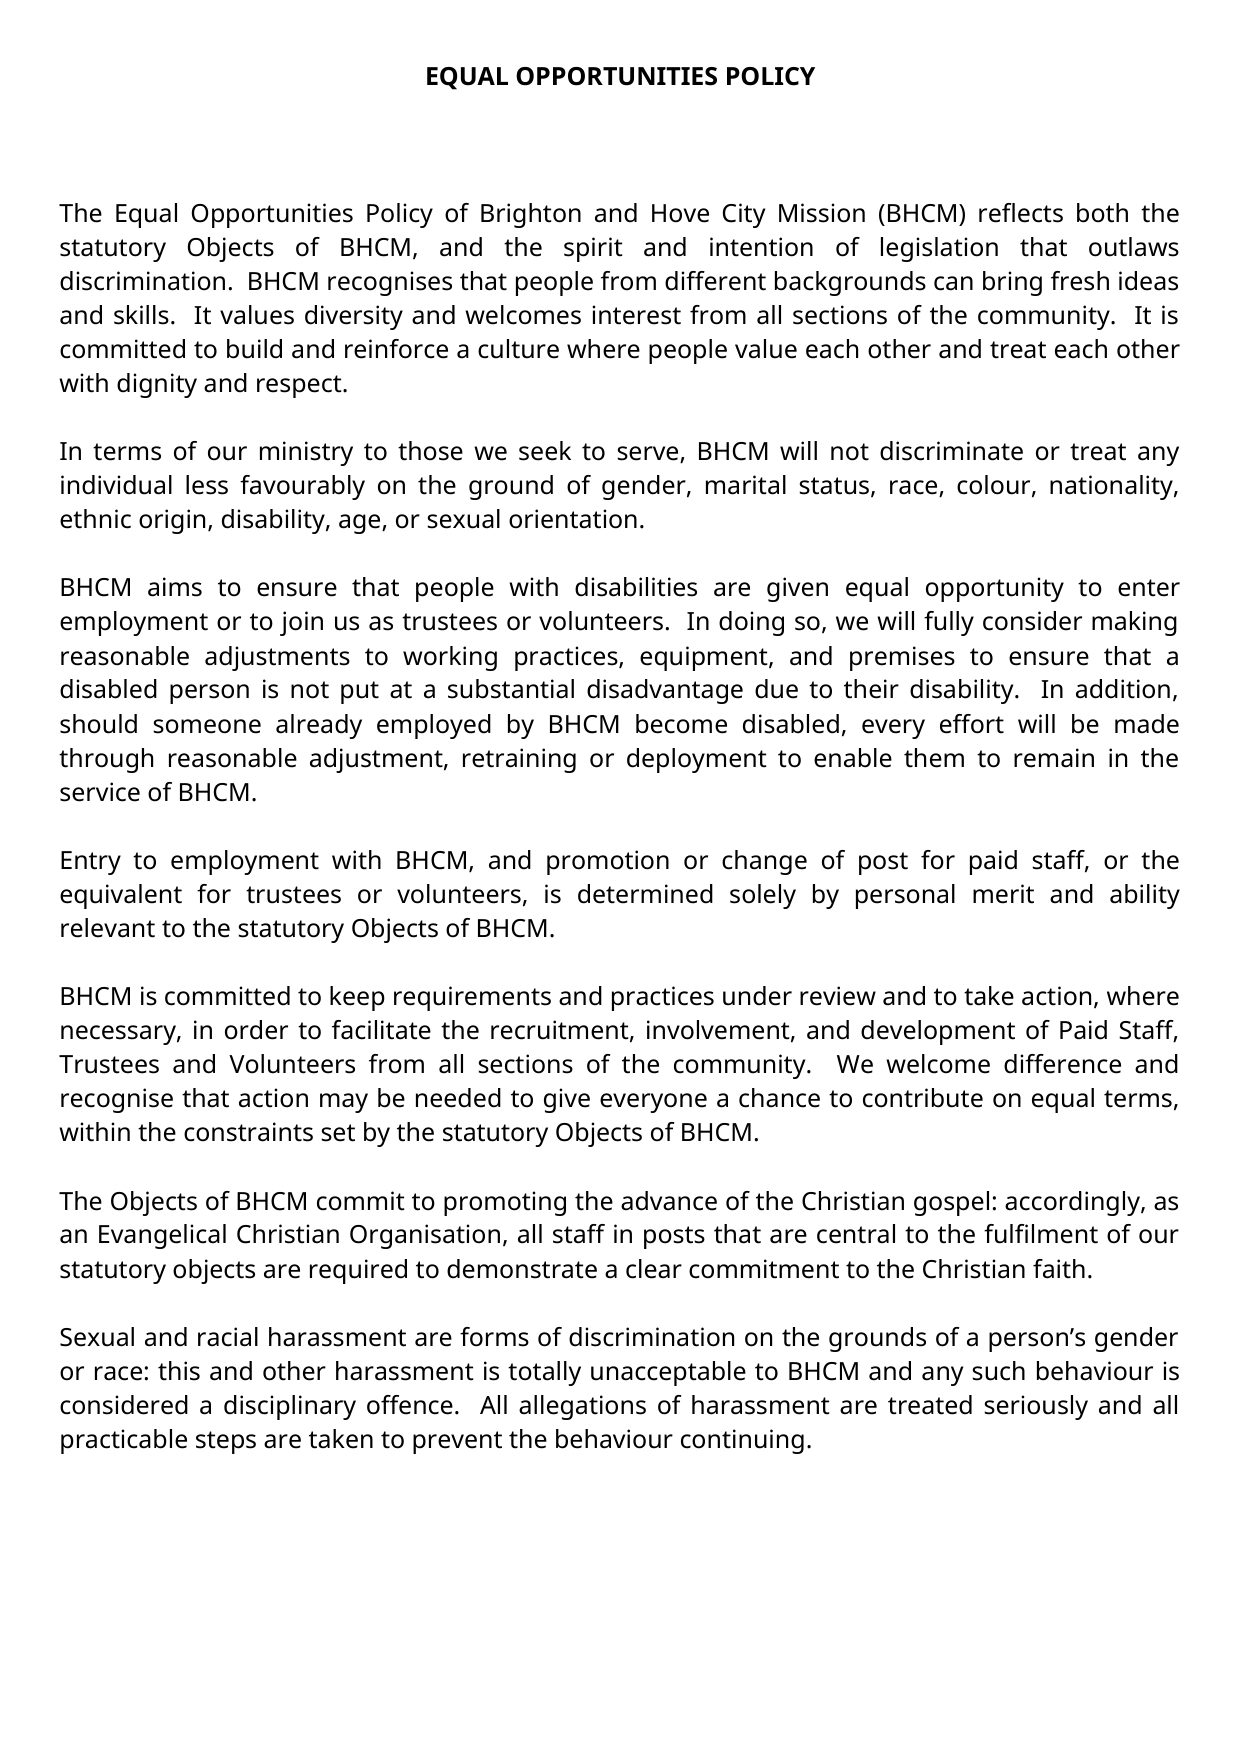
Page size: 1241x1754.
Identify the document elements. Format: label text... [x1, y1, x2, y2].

text The Objects of BHCM commit to promoting the advance of the Christian gospel: accordingly, as an Evangelical Christian Organisation, all staff in posts that are central to the fulfilment of our statutory objects are required to demonstrate a clear commitment to the Christian faith. [59, 1183, 1181, 1285]
title EQUAL OPPORTUNITIES POLICY [59, 59, 1181, 93]
text BHCM aims to ensure that people with disabilities are given equal opportunity to enter employment or to join us as trustees or volunteers. In doing so, we will fully consider making reasonable adjustments to working practices, equipment, and premises to ensure that a disabled person is not put at a substantial disadvantage due to their disability. In addition, should someone already employed by BHCM become disabled, every effort will be made through reasonable adjustment, retraining or deployment to enable them to remain in the service of BHCM. [59, 570, 1181, 808]
text Sexual and racial harassment are forms of discrimination on the grounds of a person’s gender or race: this and other harassment is totally unacceptable to BHCM and any such behaviour is considered a disciplinary offence. All allegations of harassment are treated seriously and all practicable steps are taken to prevent the behaviour continuing. [59, 1319, 1181, 1456]
text Entry to employment with BHCM, and promotion or change of post for paid staff, or the equivalent for trustees or volunteers, is determined solely by personal merit and ability relevant to the statutory Objects of BHCM. [59, 842, 1181, 945]
text BHCM is committed to keep requirements and practices under review and to take action, where necessary, in order to facilitate the recruitment, involvement, and development of Paid Staff, Trustees and Volunteers from all sections of the community. We welcome difference and recognise that action may be needed to give everyone a chance to contribute on equal terms, within the constraints set by the statutory Objects of BHCM. [59, 979, 1181, 1149]
text In terms of our ministry to those we seek to serve, BHCM will not discriminate or treat any individual less favourably on the ground of gender, marital status, race, colour, nationality, ethnic origin, disability, age, or sexual orientation. [59, 434, 1181, 536]
text The Equal Opportunities Policy of Brighton and Hove City Mission (BHCM) reflects both the statutory Objects of BHCM, and the spirit and intention of legislation that outlaws discrimination. BHCM recognises that people from different backgrounds can bring fresh ideas and skills. It values diversity and welcomes interest from all sections of the community. It is committed to build and reinforce a culture where people value each other and treat each other with dignity and respect. [59, 195, 1181, 400]
